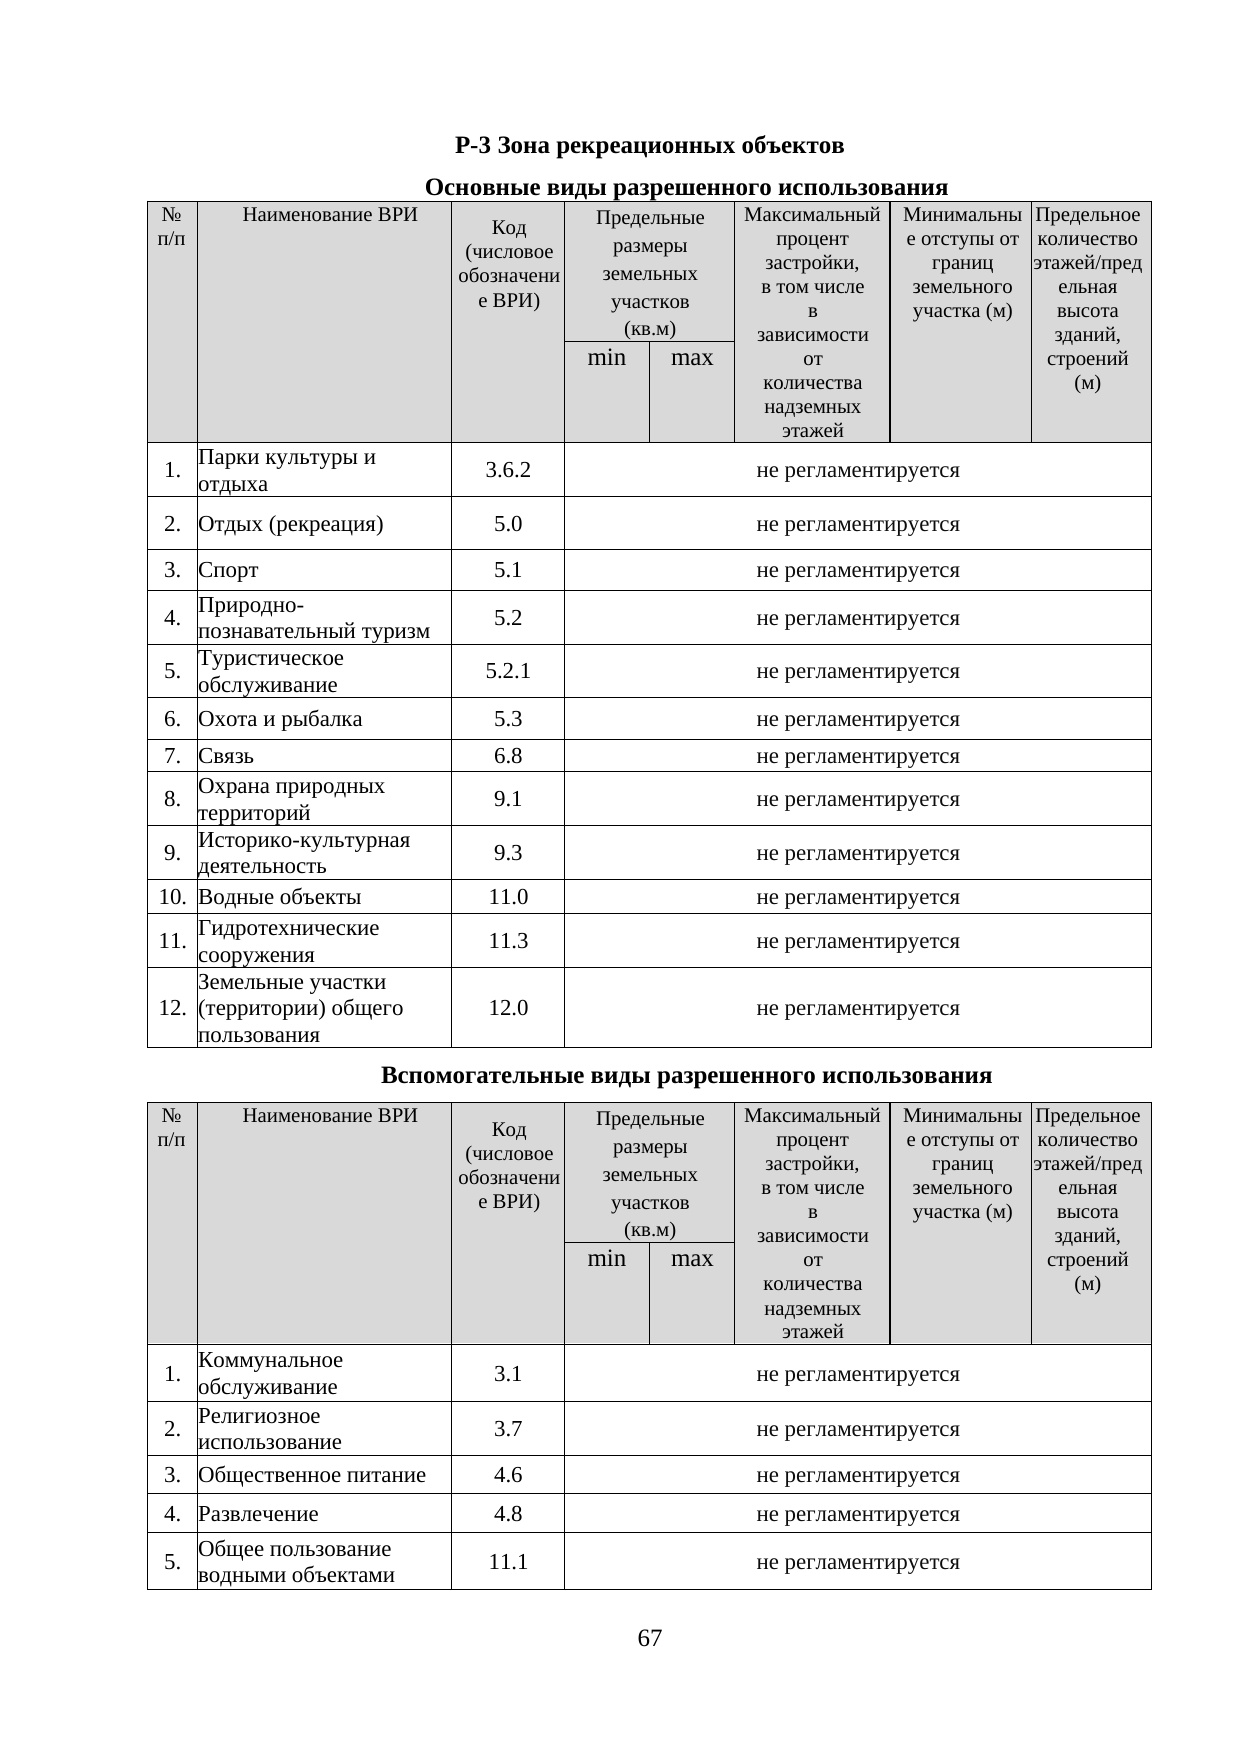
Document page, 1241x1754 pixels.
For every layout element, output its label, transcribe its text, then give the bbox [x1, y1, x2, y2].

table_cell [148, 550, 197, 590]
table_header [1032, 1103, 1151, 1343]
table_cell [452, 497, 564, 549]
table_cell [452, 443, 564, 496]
text Вспомогательные виды разрешенного использования [148, 1061, 1152, 1089]
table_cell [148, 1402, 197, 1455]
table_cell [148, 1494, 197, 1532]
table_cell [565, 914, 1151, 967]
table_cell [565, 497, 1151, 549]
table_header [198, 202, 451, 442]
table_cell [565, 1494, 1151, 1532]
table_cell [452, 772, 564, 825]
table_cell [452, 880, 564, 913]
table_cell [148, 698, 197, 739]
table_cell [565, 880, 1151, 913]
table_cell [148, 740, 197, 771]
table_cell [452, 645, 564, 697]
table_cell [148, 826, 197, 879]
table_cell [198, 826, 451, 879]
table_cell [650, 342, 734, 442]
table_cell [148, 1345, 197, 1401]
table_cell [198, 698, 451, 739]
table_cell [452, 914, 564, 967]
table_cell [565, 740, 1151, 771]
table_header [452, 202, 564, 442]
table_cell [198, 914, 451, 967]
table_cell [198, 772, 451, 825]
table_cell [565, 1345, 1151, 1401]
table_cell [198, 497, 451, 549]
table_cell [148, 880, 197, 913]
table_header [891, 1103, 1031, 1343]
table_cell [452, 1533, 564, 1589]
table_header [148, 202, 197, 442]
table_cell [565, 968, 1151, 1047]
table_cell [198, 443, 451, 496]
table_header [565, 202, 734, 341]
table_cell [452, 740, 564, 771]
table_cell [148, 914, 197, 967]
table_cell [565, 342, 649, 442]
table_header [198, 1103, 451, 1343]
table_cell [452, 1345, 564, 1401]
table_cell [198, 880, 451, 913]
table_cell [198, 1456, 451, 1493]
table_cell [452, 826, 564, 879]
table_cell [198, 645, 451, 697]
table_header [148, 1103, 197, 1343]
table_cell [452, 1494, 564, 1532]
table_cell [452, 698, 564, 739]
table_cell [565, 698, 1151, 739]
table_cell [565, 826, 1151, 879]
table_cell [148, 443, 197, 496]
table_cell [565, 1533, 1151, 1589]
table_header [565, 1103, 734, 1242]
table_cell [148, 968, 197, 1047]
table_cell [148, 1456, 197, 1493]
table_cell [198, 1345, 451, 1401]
text Основные виды разрешенного использования [148, 172, 1152, 201]
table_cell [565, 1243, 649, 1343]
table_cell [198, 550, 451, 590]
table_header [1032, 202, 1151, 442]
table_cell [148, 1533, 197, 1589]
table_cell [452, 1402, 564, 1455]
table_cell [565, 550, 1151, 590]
text Р-3 Зона рекреационных объектов [148, 131, 1152, 159]
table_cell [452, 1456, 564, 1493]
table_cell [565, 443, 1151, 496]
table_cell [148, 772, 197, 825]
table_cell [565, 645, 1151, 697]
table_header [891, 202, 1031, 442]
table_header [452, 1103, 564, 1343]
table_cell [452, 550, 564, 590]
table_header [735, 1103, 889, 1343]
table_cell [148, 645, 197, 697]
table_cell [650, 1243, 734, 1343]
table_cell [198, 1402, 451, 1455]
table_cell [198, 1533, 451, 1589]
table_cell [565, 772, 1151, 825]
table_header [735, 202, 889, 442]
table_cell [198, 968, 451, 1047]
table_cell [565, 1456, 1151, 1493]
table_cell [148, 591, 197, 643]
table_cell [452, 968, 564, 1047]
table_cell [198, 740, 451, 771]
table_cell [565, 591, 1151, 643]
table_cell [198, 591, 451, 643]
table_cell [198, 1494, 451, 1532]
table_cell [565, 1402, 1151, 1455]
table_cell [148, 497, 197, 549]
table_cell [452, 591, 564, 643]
